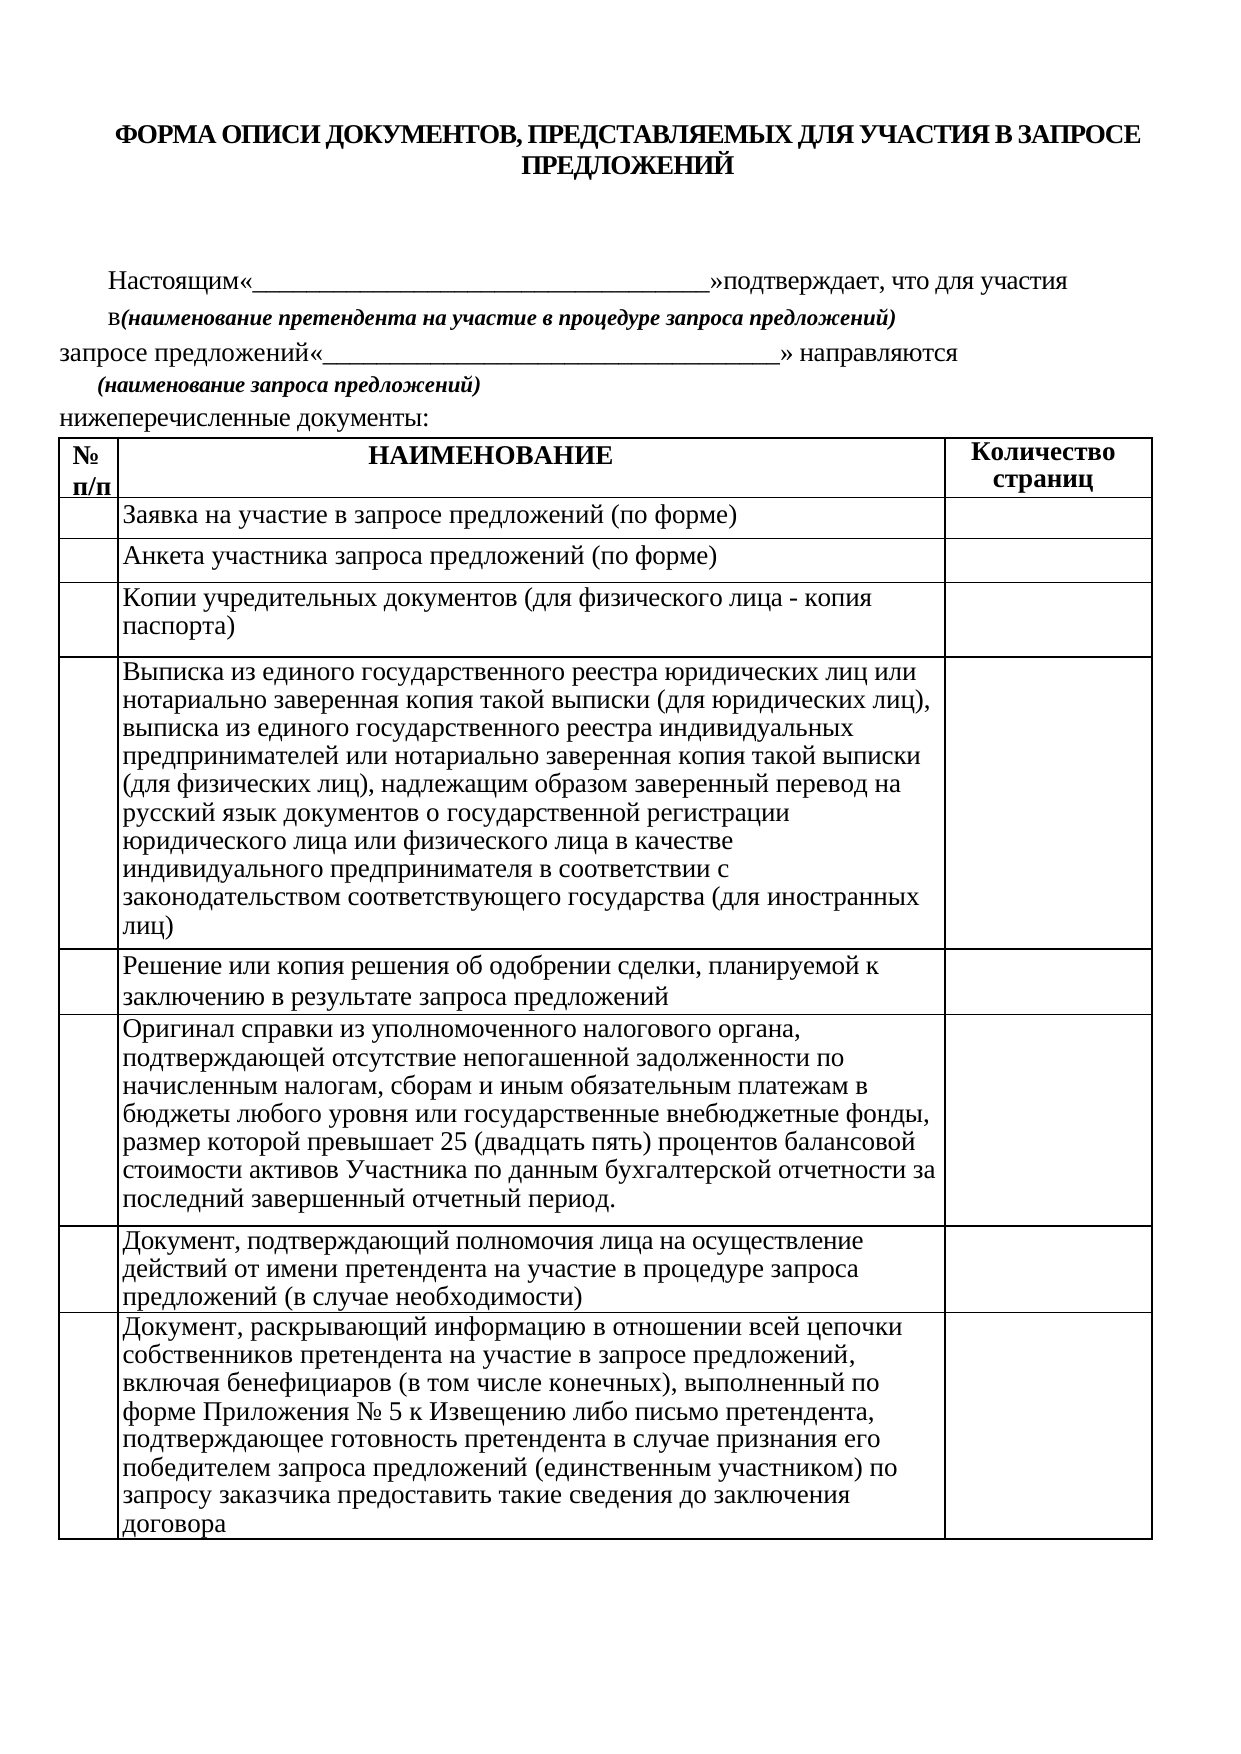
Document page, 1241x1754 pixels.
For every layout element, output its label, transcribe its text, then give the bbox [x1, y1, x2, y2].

table_header НАИМЕНОВАНИЕ [119, 439, 944, 497]
text (наименование запроса предложений) [59, 371, 1181, 398]
table_cell [60, 583, 117, 656]
table_cell [946, 539, 1151, 582]
table_cell [60, 950, 117, 1014]
table_cell [946, 1015, 1151, 1225]
text Настоящим«__________________________________»подтверждает, что для участия в(наименование претендента на участие в процедуре запроса предложений) [108, 264, 1181, 331]
table_cell [946, 498, 1151, 537]
table_cell [946, 583, 1151, 656]
table_cell [946, 950, 1151, 1014]
table_header Количество страниц [946, 439, 1151, 497]
table_cell Документ, подтверждающий полномочия лица на осуществление действий от имени претендента на участие в процедуре запроса предложений (в случае необходимости) [119, 1227, 944, 1312]
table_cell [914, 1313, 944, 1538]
table_cell [946, 1227, 1151, 1312]
table_cell Выписка из единого государственного реестра юридических лиц или нотариально заверенная копия такой выписки (для юридических лиц), выписка из единого государственного реестра индивидуальных предпринимателей или нотариально заверенная копия такой выписки (для физических лиц), надлежащим образом заверенный перевод на русский язык документов о государственной регистрации юридического лица или физического лица в качестве индивидуального предпринимателя в соответствии с законодательством соответствующего государства (для иностранных лиц) [119, 658, 944, 948]
table_cell Анкета участника запроса предложений (по форме) [119, 539, 944, 582]
table_cell [946, 658, 1151, 948]
table_cell Оригинал справки из уполномоченного налогового органа, подтверждающей отсутствие непогашенной задолженности по начисленным налогам, сборам и иным обязательным платежам в бюджеты любого уровня или государственные внебюджетные фонды, размер которой превышает 25 (двадцать пять) процентов балансовой стоимости активов Участника по данным бухгалтерской отчетности за последний завершенный отчетный период. [119, 1015, 944, 1225]
text ФОРМА ОПИСИ ДОКУМЕНТОВ, ПРЕДСТАВЛЯЕМЫХ ДЛЯ УЧАСТИЯ В ЗАПРОСЕ ПРЕДЛОЖЕНИЙ [75, 118, 1181, 180]
table_cell [60, 1227, 117, 1312]
table_cell Копии учредительных документов (для физического лица - копия паспорта) [119, 583, 944, 656]
table_cell [60, 658, 117, 948]
text запросе предложений«__________________________________» направляются [59, 336, 1181, 367]
text нижеперечисленные документы: [59, 402, 1181, 433]
table_cell Решение или копия решения об одобрении сделки, планируемой к заключению в результате запроса предложений [119, 950, 944, 1014]
table_cell [60, 539, 117, 582]
table_cell [60, 1313, 117, 1538]
table_cell [60, 498, 117, 537]
table_cell [60, 1015, 117, 1225]
table_cell [946, 1313, 1151, 1538]
